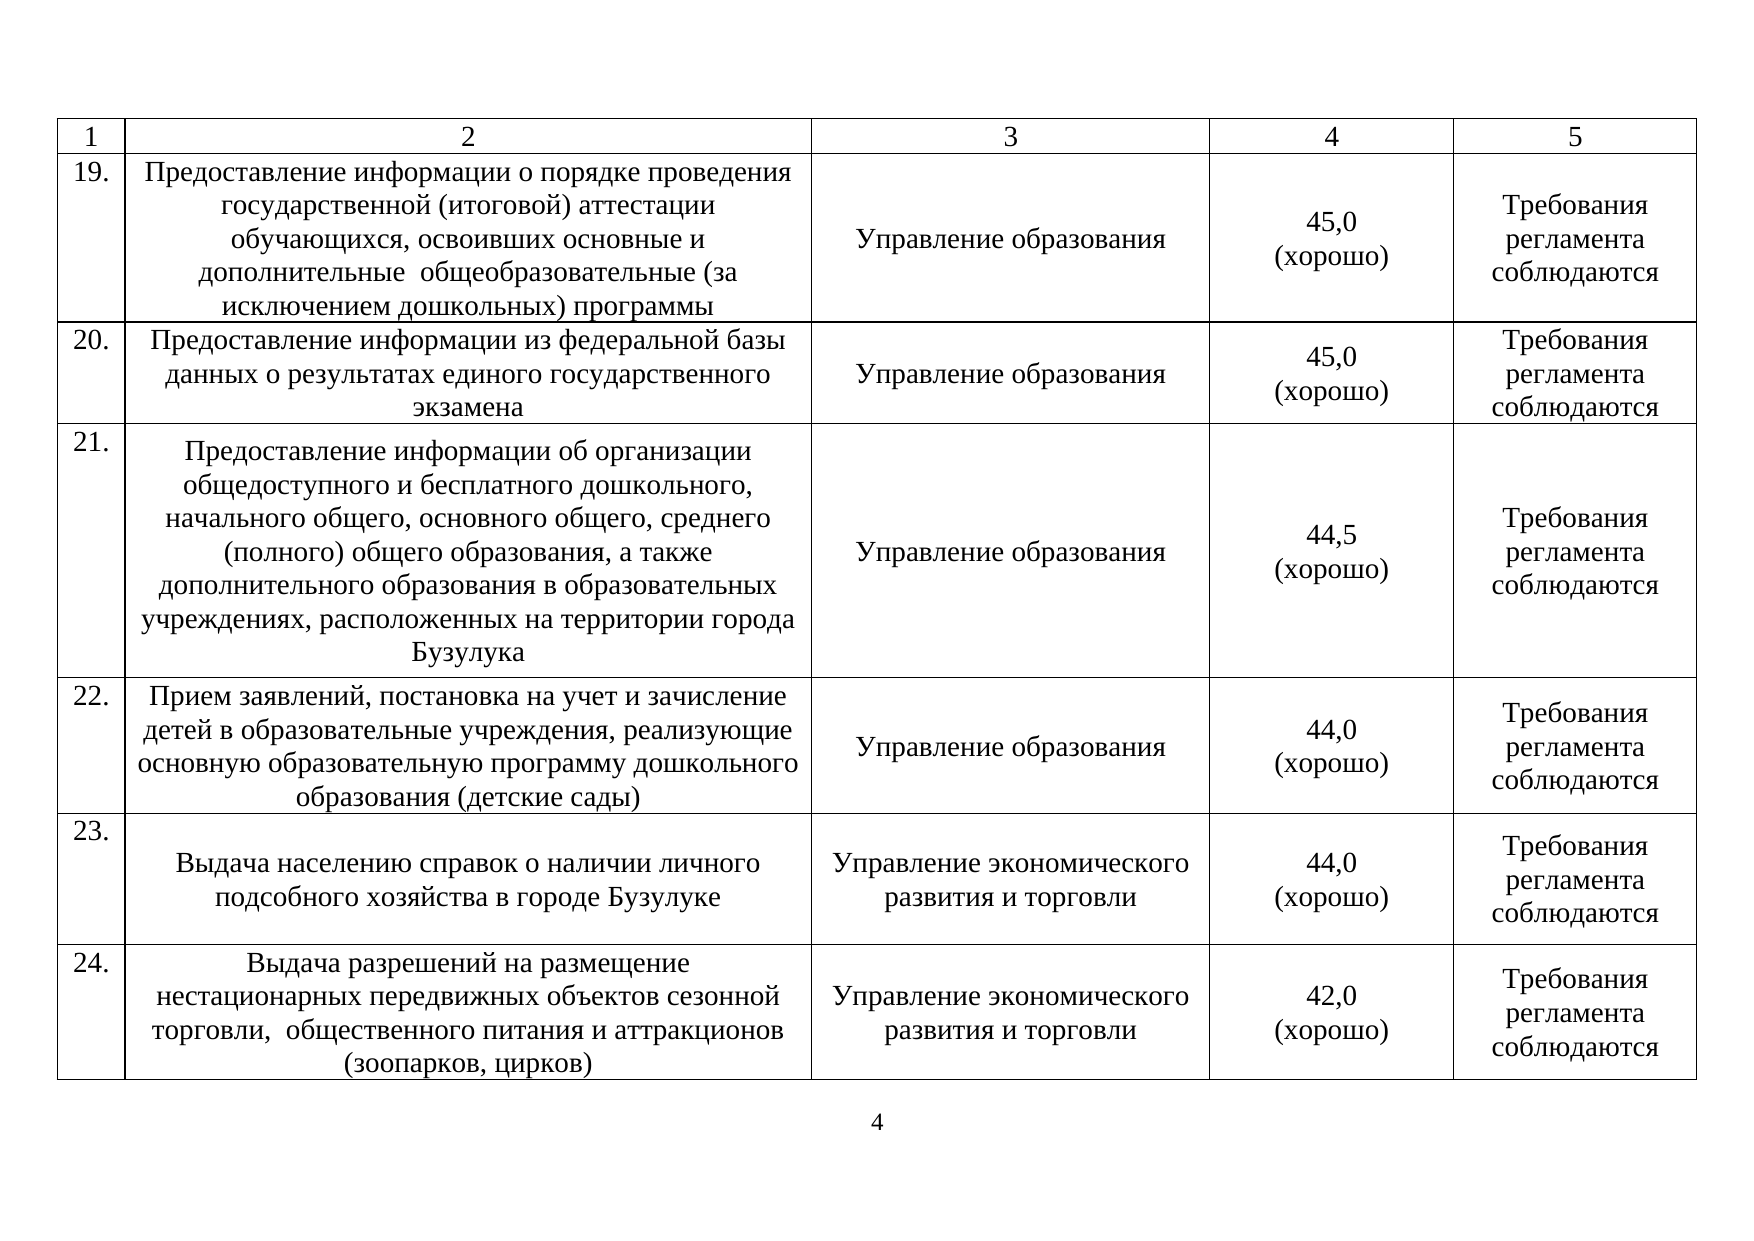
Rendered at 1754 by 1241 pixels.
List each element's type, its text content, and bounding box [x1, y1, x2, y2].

table_cell Требования регламента соблюдаются [1454, 814, 1696, 944]
table_cell Требования регламента соблюдаются [1454, 945, 1696, 1079]
table_cell 44,0 (хорошо) [1210, 678, 1453, 812]
table_cell Выдача населению справок о наличии личного подсобного хозяйства в городе Бузулуке [126, 814, 811, 944]
table_cell Прием заявлений, постановка на учет и зачисление детей в образовательные учреждения, реализующие основную образовательную программу дошкольного образования (детские сады) [126, 678, 811, 812]
table_cell Требования регламента соблюдаются [1454, 424, 1696, 677]
table_cell Предоставление информации из федеральной базы данных о результатах единого государственного экзамена [126, 323, 811, 423]
table_cell 3 [812, 119, 1209, 153]
table_cell Управление образования [812, 323, 1209, 423]
table_cell Предоставление информации об организации общедоступного и бесплатного дошкольного, начального общего, основного общего, среднего (полного) общего образования, а также дополнительного образования в образовательных учреждениях, расположенных на территории города Бузулука [126, 424, 811, 677]
table_cell 20. [58, 323, 124, 423]
table_cell 22. [58, 678, 124, 812]
table_cell 23. [58, 814, 124, 944]
table_cell Требования регламента соблюдаются [1454, 323, 1696, 423]
table_cell 21. [58, 424, 124, 677]
table_cell 42,0 (хорошо) [1210, 945, 1453, 1079]
table_cell 44,5 (хорошо) [1210, 424, 1453, 677]
table_cell Выдача разрешений на размещение нестационарных передвижных объектов сезонной торговли, общественного питания и аттракционов (зоопарков, цирков) [126, 945, 811, 1079]
table_cell Управление образования [812, 678, 1209, 812]
table_cell 45,0 (хорошо) [1210, 323, 1453, 423]
table_cell Управление экономического развития и торговли [812, 814, 1209, 944]
table_cell 1 [58, 119, 124, 153]
table_cell Управление образования [812, 154, 1209, 321]
table_cell 19. [58, 154, 124, 321]
table_cell Предоставление информации о порядке проведения государственной (итоговой) аттестации обучающихся, освоивших основные и дополнительные общеобразовательные (за исключением дошкольных) программы [126, 154, 811, 321]
table_cell 24. [58, 945, 124, 1079]
table_cell 4 [1210, 119, 1453, 153]
table_cell Управление образования [812, 424, 1209, 677]
table_cell 5 [1454, 119, 1696, 153]
table_cell 45,0 (хорошо) [1210, 154, 1453, 321]
table_cell 44,0 (хорошо) [1210, 814, 1453, 944]
table_cell Требования регламента соблюдаются [1454, 154, 1696, 321]
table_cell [812, 945, 1209, 1079]
table_cell 2 [126, 119, 811, 153]
table_cell Требования регламента соблюдаются [1454, 678, 1696, 812]
